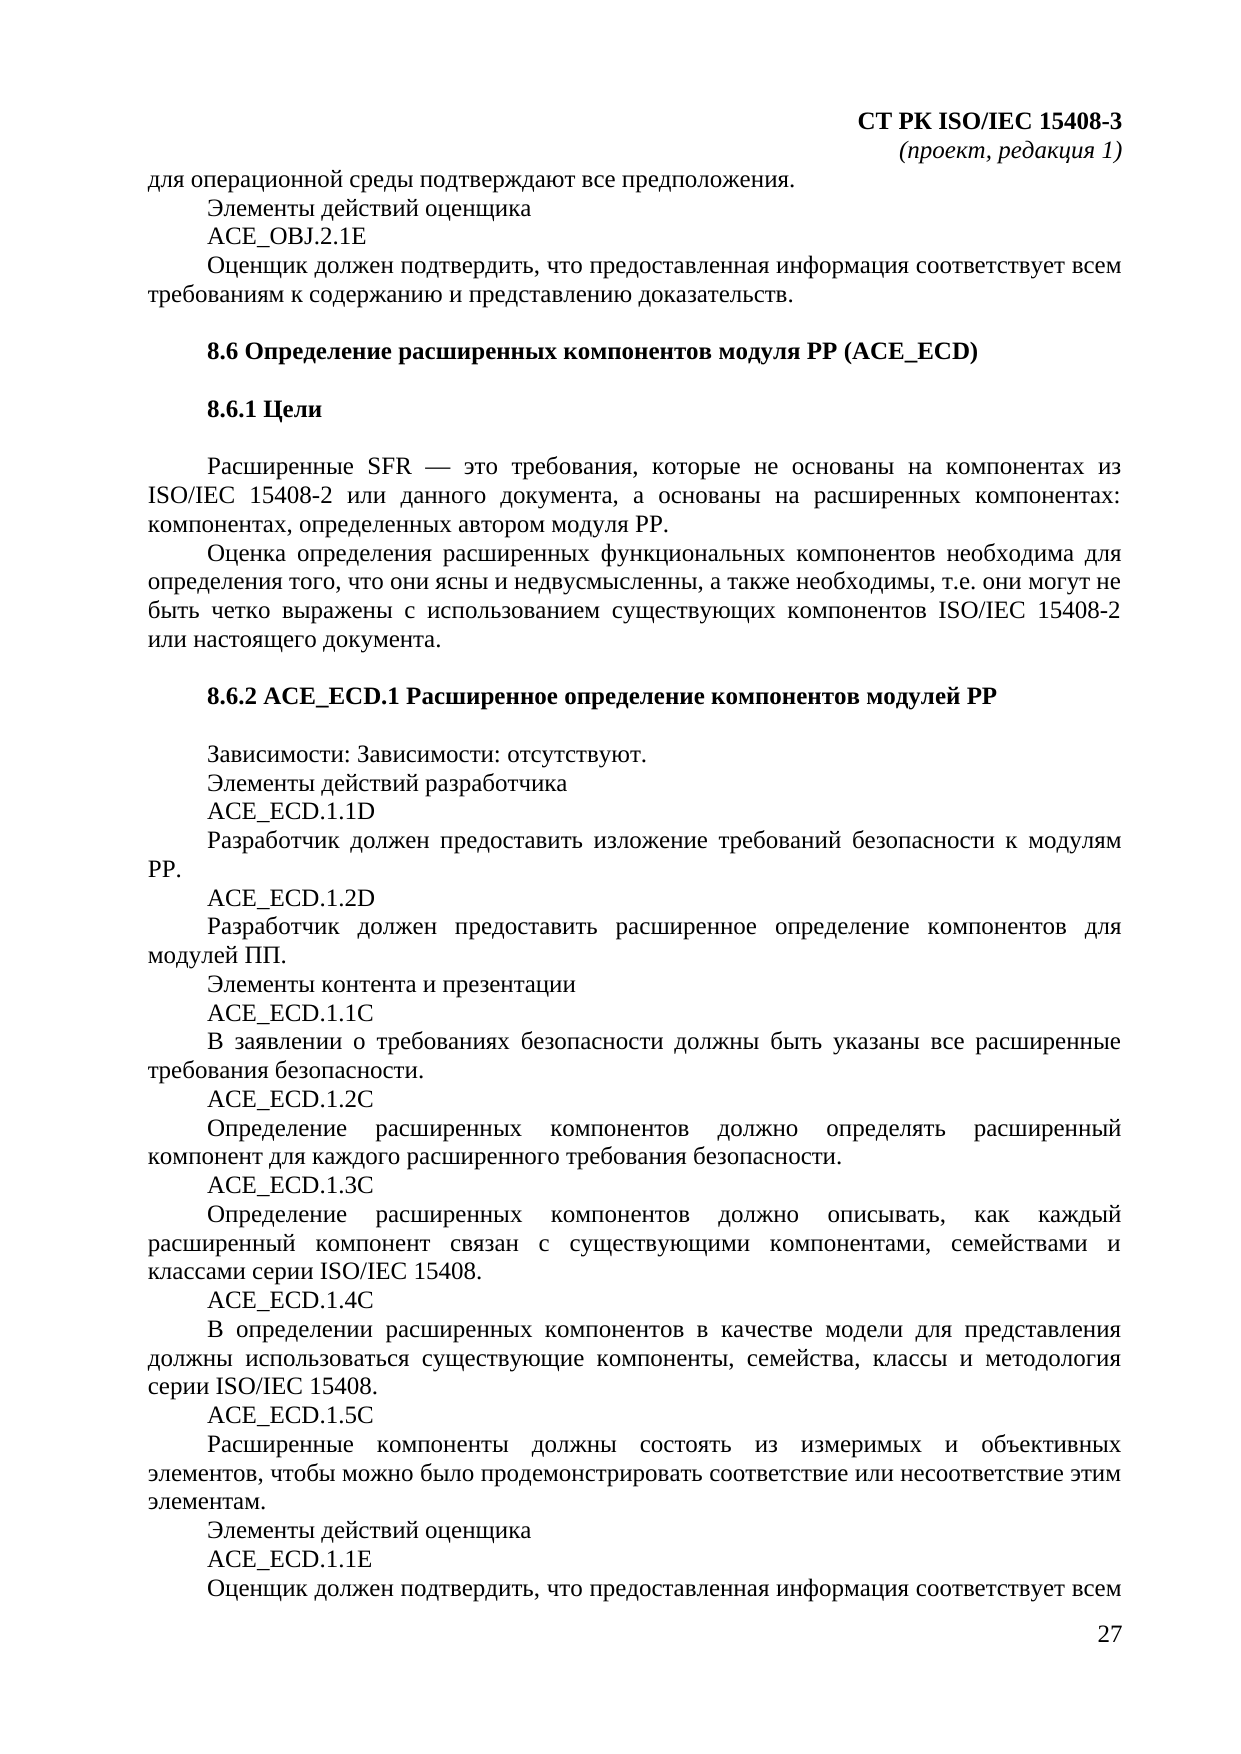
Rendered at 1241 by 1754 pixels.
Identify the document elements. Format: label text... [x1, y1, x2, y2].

text Зависимости: Зависимости: отсутствуют. [148, 739, 1122, 768]
text Элементы действий разработчика [148, 768, 1122, 796]
text ACE_ECD.1.1C [148, 998, 1122, 1026]
text Элементы действий оценщика [148, 193, 1122, 221]
text 8.6.1 Цели [148, 394, 1122, 423]
text Оценка определения расширенных функциональных компонентов необходима для определения того, что они ясны и недвусмысленны, а также необходимы, т.е. они могут не быть четко выражены с использованием существующих компонентов ISO/IEC 15408-2 или настоящего документа. [148, 538, 1122, 653]
text Разработчик должен предоставить изложение требований безопасности к модулям РР. [148, 825, 1122, 883]
text Оценщик должен подтвердить, что предоставленная информация соответствует всем требованиям к содержанию и представлению доказательств. [148, 250, 1122, 308]
text Элементы действий оценщика [148, 1515, 1122, 1544]
text Определение расширенных компонентов должно описывать, как каждый расширенный компонент связан с существующими компонентами, семействами и классами серии ISO/IEC 15408. [148, 1199, 1122, 1285]
text 8.6.2 ACE_ECD.1 Расширенное определение компонентов модулей PP [148, 681, 1122, 710]
text Определение расширенных компонентов должно определять расширенный компонент для каждого расширенного требования безопасности. [148, 1113, 1122, 1170]
text Расширенные компоненты должны состоять из измеримых и объективных элементов, чтобы можно было продемонстрировать соответствие или несоответствие этим элементам. [148, 1429, 1122, 1515]
text В определении расширенных компонентов в качестве модели для представления должны использоваться существующие компоненты, семейства, классы и методология серии ISO/IEC 15408. [148, 1314, 1122, 1400]
text Оценщик должен подтвердить, что предоставленная информация соответствует всем требованиям к содержанию и представлению доказательств. [148, 1573, 1122, 1601]
text ACE_ECD.1.3C [148, 1170, 1122, 1199]
text ACE_ECD.1.2C [148, 1084, 1122, 1113]
text Разработчик должен предоставить расширенное определение компонентов для модулей ПП. [148, 911, 1122, 969]
text ACE_ECD.1.1E [148, 1544, 1122, 1573]
text 8.6 Определение расширенных компонентов модуля PP (ACE_ECD) [148, 336, 1122, 365]
text ACE_ECD.1.1D [148, 796, 1122, 825]
text ACE_OBJ.2.1E [148, 221, 1122, 250]
text ACE_ECD.1.4C [148, 1285, 1122, 1314]
text Элементы контента и презентации [148, 969, 1122, 998]
text В заявлении о требованиях безопасности должны быть указаны все расширенные требования безопасности. [148, 1026, 1122, 1084]
text ACE_ECD.1.5C [148, 1400, 1122, 1429]
text ACE_ECD.1.2D [148, 883, 1122, 911]
text Расширенные SFR — это требования, которые не основаны на компонентах из ISO/IEC 15408-2 или данного документа, а основаны на расширенных компонентах: компонентах, определенных автором модуля PP. [148, 451, 1122, 538]
text Обоснование целей безопасности должно демонстрировать, что цели безопасности для операционной среды подтверждают все предположения. [148, 164, 1122, 193]
